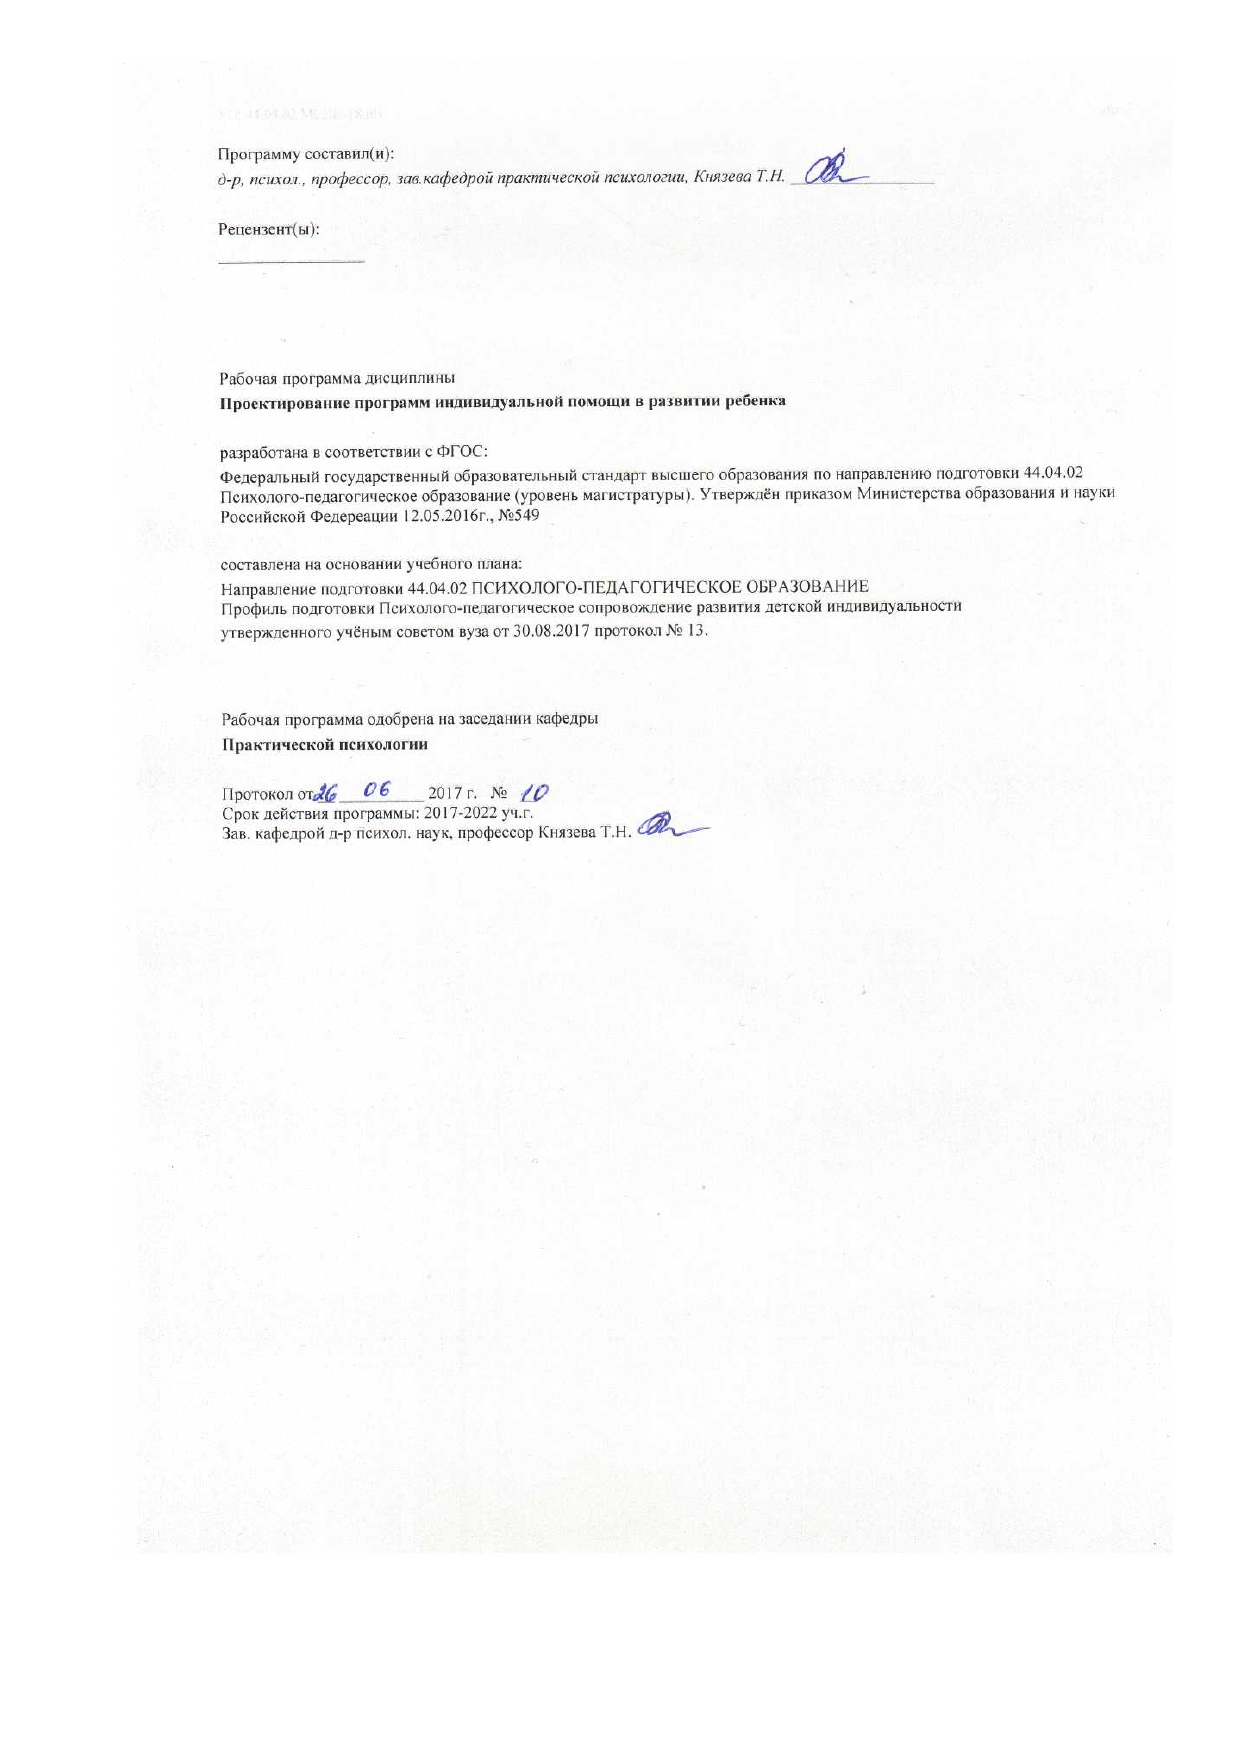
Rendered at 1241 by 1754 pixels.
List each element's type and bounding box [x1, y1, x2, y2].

picture [118, 59, 1182, 1563]
